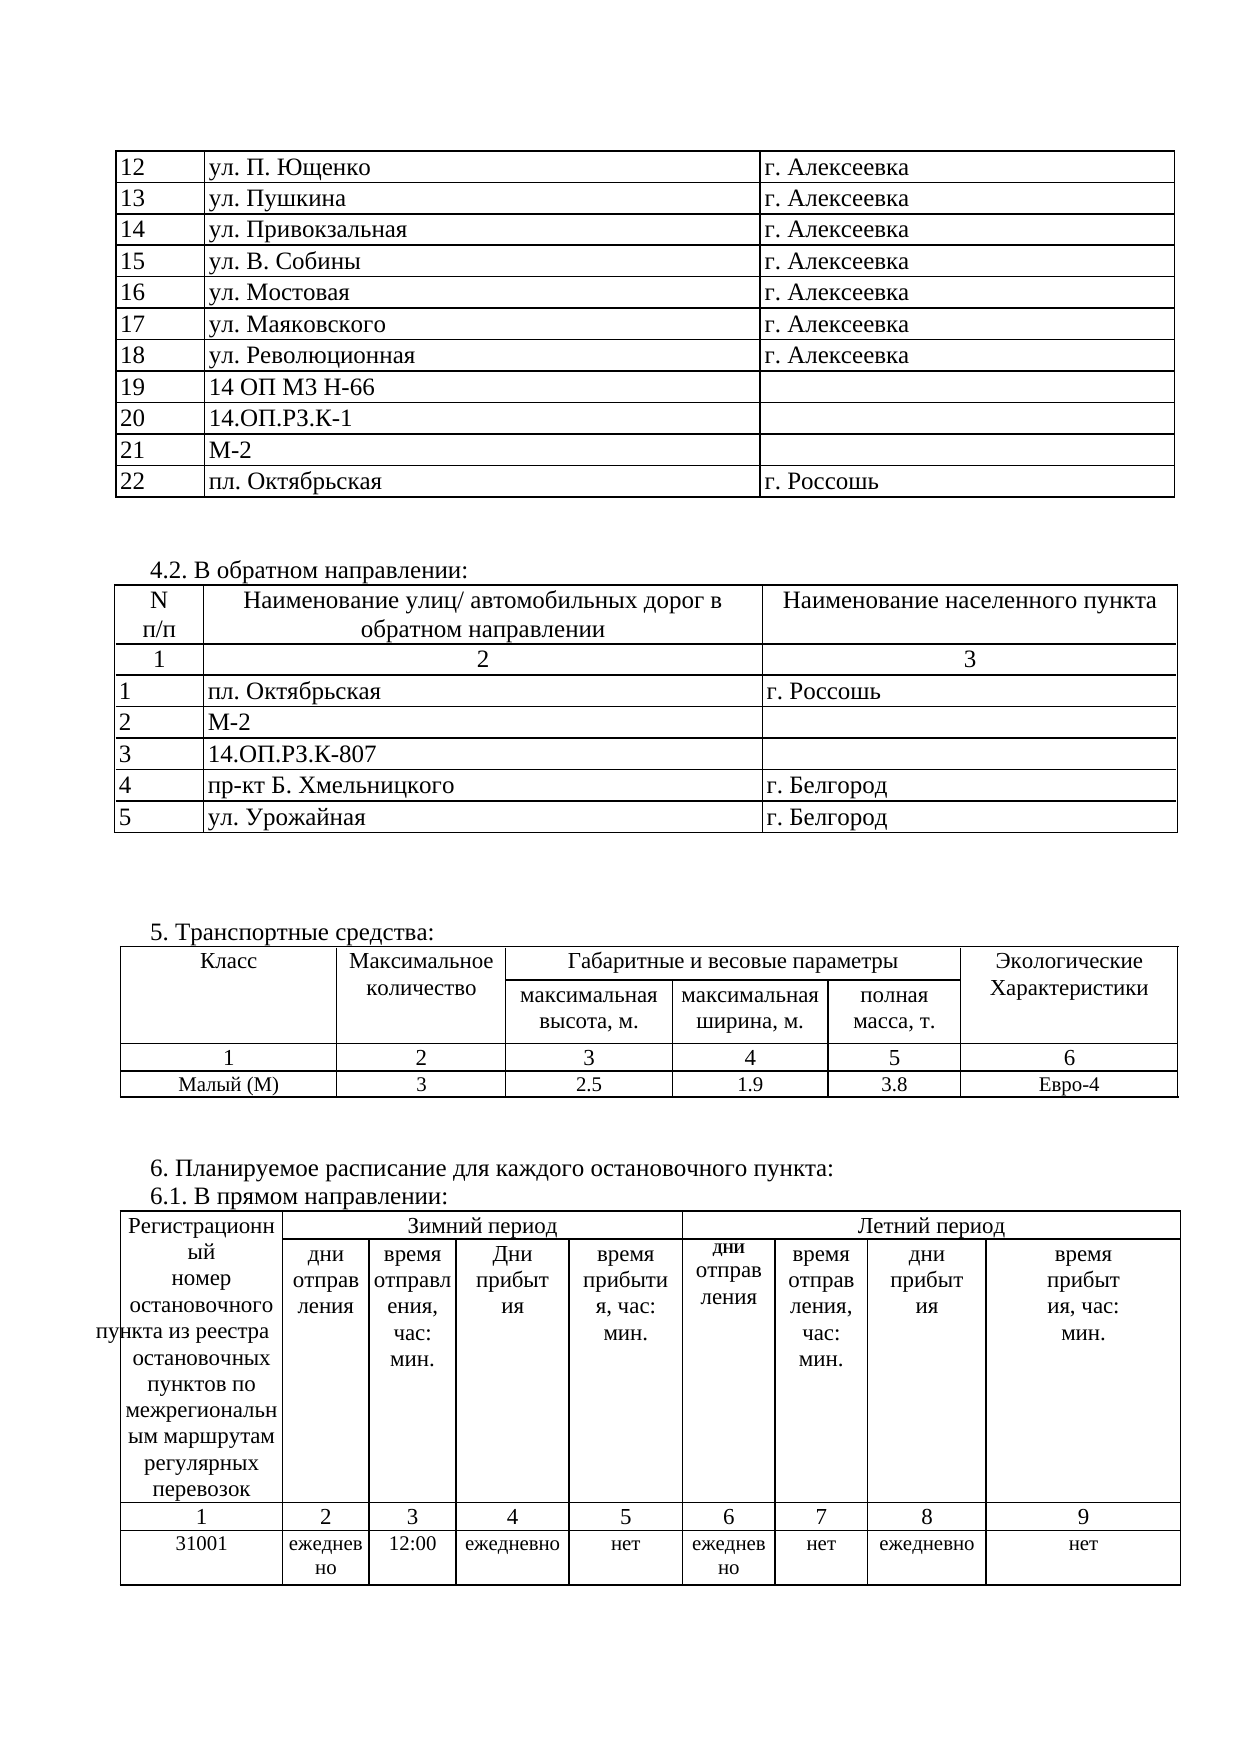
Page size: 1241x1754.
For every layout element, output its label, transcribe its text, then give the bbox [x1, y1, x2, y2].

table_header Летний период [683, 1212, 1180, 1238]
text 5. Транспортные средства: [150, 917, 1090, 946]
table_cell М-2 [204, 707, 762, 737]
table_cell 5 [115, 801, 203, 832]
text 6.1. В прямом направлении: [150, 1181, 1090, 1210]
table_cell ежедневно [683, 1531, 774, 1584]
table_cell 14 [117, 215, 204, 244]
table_cell 21 [117, 435, 204, 464]
table_cell ежедневно [457, 1531, 568, 1584]
table_cell 20 [117, 403, 204, 433]
table_cell 2 [204, 645, 762, 674]
table_cell г. Россошь [763, 674, 1177, 706]
table_header Класс [121, 947, 336, 1042]
table_cell 1 [115, 644, 203, 674]
table_cell максимальная высота, м. [506, 981, 672, 1042]
table_cell 4 [673, 1044, 827, 1070]
table_cell г. Алексеевка [761, 183, 1174, 213]
table_cell время отправл ения, час: мин. [370, 1240, 455, 1502]
table_cell г. Алексеевка [761, 215, 1174, 244]
table_cell 14 ОП М3 Н-66 [205, 372, 759, 402]
table_cell г. Алексеевка [761, 340, 1174, 370]
table_cell 3 [337, 1072, 505, 1096]
table_cell г. Алексеевка [761, 246, 1174, 276]
table_cell 5 [570, 1503, 682, 1529]
table_header Габаритные и весовые параметры [506, 947, 960, 979]
table_cell нет [570, 1531, 682, 1584]
table_cell 17 [117, 309, 204, 339]
table_cell 12 [117, 152, 204, 181]
table_cell 4 [115, 770, 203, 800]
table_cell [761, 435, 1174, 464]
table_cell 3.8 [829, 1072, 960, 1096]
text 4.2. В обратном направлении: [150, 555, 1090, 584]
table_cell дни отправ ления [283, 1240, 368, 1502]
table_cell 31001 [121, 1531, 282, 1584]
table_header N п/п [115, 586, 203, 643]
table_cell 1 [115, 675, 203, 706]
table_cell ул. Привокзальная [205, 215, 759, 244]
table_cell М-2 [205, 435, 759, 464]
table_cell 2.5 [506, 1072, 672, 1096]
table_cell ул. Маяковского [205, 309, 759, 339]
table_cell 7 [776, 1503, 867, 1529]
table_cell ул. Революционная [205, 340, 759, 370]
table_cell ул. В. Собины [205, 246, 759, 276]
table_header Максимальное количество [337, 947, 505, 1042]
table_header Зимний период [283, 1212, 682, 1238]
table_cell ул. Урожайная [204, 802, 762, 832]
table_cell г. Белгород [763, 769, 1177, 800]
text 6. Планируемое расписание для каждого остановочного пункта: [150, 1153, 1090, 1181]
table_cell 6 [961, 1044, 1177, 1070]
table_cell нет [987, 1531, 1180, 1584]
table_cell 9 [987, 1503, 1180, 1529]
table_cell 2 [337, 1044, 505, 1070]
table_cell г. Алексеевка [761, 152, 1174, 181]
table_cell 14.ОП.РЗ.К-1 [205, 403, 759, 433]
table_cell пл. Октябрьская [205, 466, 759, 496]
table_cell 15 [117, 246, 204, 276]
table_cell пр-кт Б. Хмельницкого [204, 770, 762, 800]
table_cell г. Алексеевка [761, 277, 1174, 307]
table_cell 3 [370, 1503, 455, 1529]
table_cell 4 [457, 1503, 568, 1529]
table_cell нет [776, 1531, 867, 1584]
table_cell 1 [121, 1044, 336, 1070]
table_cell 18 [117, 340, 204, 370]
table_cell 3 [506, 1044, 672, 1070]
table_cell г. Алексеевка [761, 309, 1174, 339]
table_cell 12:00 [370, 1531, 455, 1584]
table_cell 2 [115, 707, 203, 737]
table_cell ул. Мостовая [205, 277, 759, 307]
table_cell время прибыти я, час: мин. [570, 1240, 682, 1502]
table_cell время прибыт ия, час: мин. [987, 1240, 1180, 1502]
table_cell 5 [829, 1044, 960, 1070]
table_cell ежедневно [868, 1531, 985, 1584]
table_header Наименование населенного пункта [763, 586, 1177, 643]
table_cell г. Россошь [761, 466, 1174, 496]
table_cell пл. Октябрьская [204, 676, 762, 706]
table_cell 1.9 [673, 1072, 827, 1096]
table_cell 8 [868, 1503, 985, 1529]
table_cell [761, 372, 1174, 402]
table_cell 22 [117, 466, 204, 496]
table_cell 14.ОП.РЗ.К-807 [204, 739, 762, 769]
table_header Наименование улиц/ автомобильных дорог в обратном направлении [204, 586, 762, 643]
table_cell 3 [763, 643, 1177, 674]
table_cell Евро-4 [961, 1072, 1177, 1096]
table_cell [761, 403, 1174, 433]
table_header Экологические Характеристики [961, 947, 1177, 1042]
table_cell Дни прибыт ия [457, 1240, 568, 1502]
table_cell [763, 706, 1177, 737]
table_cell 19 [117, 372, 204, 402]
table_cell время отправ ления, час: мин. [776, 1240, 867, 1502]
table_cell ежедневно [283, 1531, 368, 1584]
table_cell Малый (М) [121, 1072, 336, 1096]
table_cell ДНИ отправ ления [683, 1240, 774, 1502]
table_cell ул. П. Ющенко [205, 152, 759, 181]
table_cell 16 [117, 277, 204, 307]
table_cell г. Белгород [763, 800, 1177, 832]
table_cell максимальная ширина, м. [673, 981, 827, 1042]
table_cell 3 [115, 738, 203, 769]
table_cell ул. Пушкина [205, 183, 759, 213]
table_cell [763, 737, 1177, 769]
table_cell 2 [283, 1503, 368, 1529]
table_cell дни прибыт ия [868, 1240, 985, 1502]
table_cell 6 [683, 1503, 774, 1529]
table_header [121, 1212, 282, 1502]
table_cell 13 [117, 183, 204, 213]
table_cell полная масса, т. [829, 981, 960, 1042]
table_cell 1 [121, 1503, 282, 1529]
